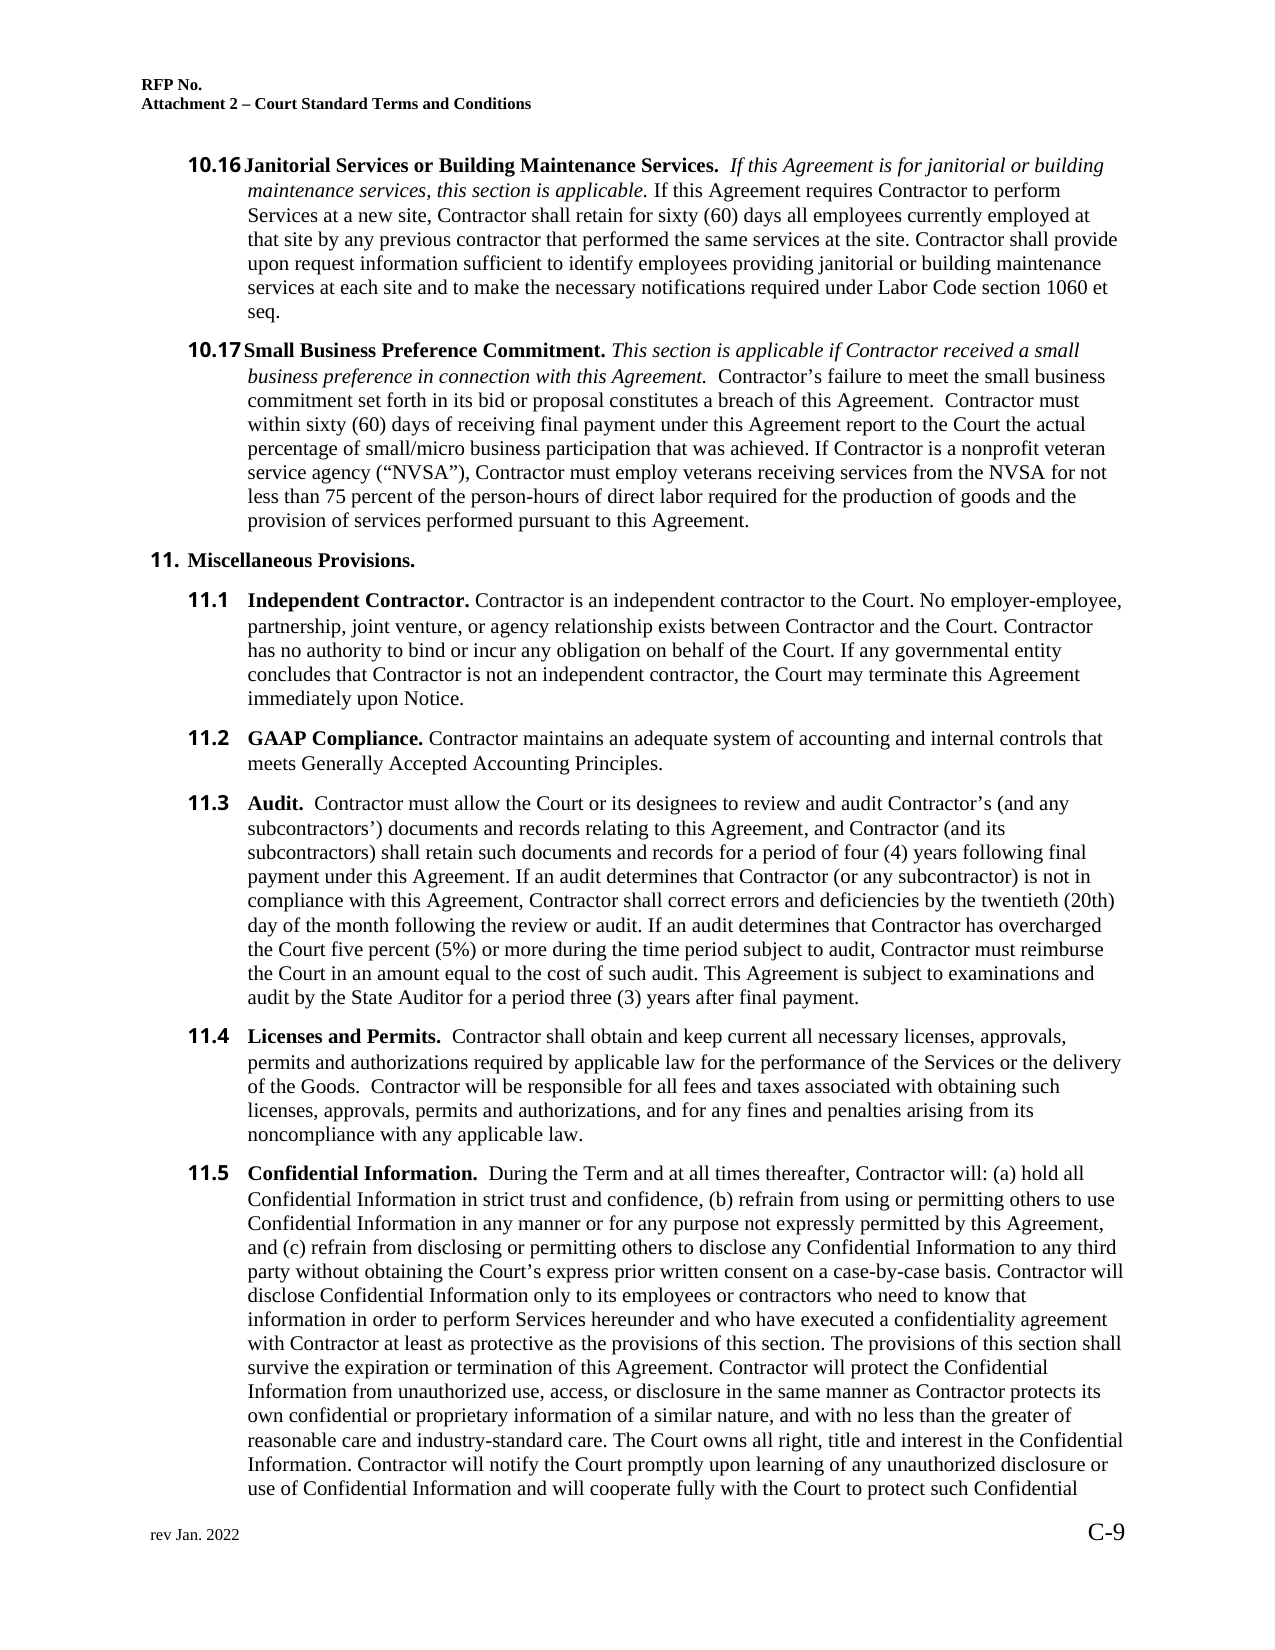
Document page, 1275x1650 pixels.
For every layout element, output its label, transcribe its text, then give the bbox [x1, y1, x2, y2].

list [187, 1158, 1125, 1500]
list Licenses and Permits. Contractor shall obtain and keep current all necessary licenses, approvals, permits and authorizations required by applicable law for the performance of the Services or the delivery of the Goods. Contractor will be responsible for all fees and taxes associated with obtaining such licenses, approvals, permits and authorizations, and for any fines and penalties arising from its noncompliance with any applicable law. [187, 1021, 1125, 1146]
list Miscellaneous Provisions. [150, 545, 1125, 573]
list Small Business Preference Commitment. This section is applicable if Contractor received a small business preference in connection with this Agreement. Contractor’s failure to meet the small business commitment set forth in its bid or proposal constitutes a breach of this Agreement. Contractor must within sixty (60) days of receiving final payment under this Agreement report to the Court the actual percentage of small/micro business participation that was achieved. If Contractor is a nonprofit veteran service agency (“NVSA”), Contractor must employ veterans receiving services from the NVSA for not less than 75 percent of the person-hours of direct labor required for the production of goods and the provision of services performed pursuant to this Agreement. [187, 335, 1125, 532]
list GAAP Compliance. Contractor maintains an adequate system of accounting and internal controls that meets Generally Accepted Accounting Principles. [187, 723, 1125, 775]
list Independent Contractor. Contractor is an independent contractor to the Court. No employer-employee, partnership, joint venture, or agency relationship exists between Contractor and the Court. Contractor has no authority to bind or incur any obligation on behalf of the Court. If any governmental entity concludes that Contractor is not an independent contractor, the Court may terminate this Agreement immediately upon Notice. [187, 586, 1125, 710]
list Janitorial Services or Building Maintenance Services. If this Agreement is for janitorial or building maintenance services, this section is applicable. If this Agreement requires Contractor to perform Services at a new site, Contractor shall retain for sixty (60) days all employees currently employed at that site by any previous contractor that performed the same services at the site. Contractor shall provide upon request information sufficient to identify employees providing janitorial or building maintenance services at each site and to make the necessary notifications required under Labor Code section 1060 et seq. [187, 150, 1125, 323]
list Audit. Contractor must allow the Court or its designees to review and audit Contractor’s (and any subcontractors’) documents and records relating to this Agreement, and Contractor (and its subcontractors) shall retain such documents and records for a period of four (4) years following final payment under this Agreement. If an audit determines that Contractor (or any subcontractor) is not in compliance with this Agreement, Contractor shall correct errors and deficiencies by the twentieth (20th) day of the month following the review or audit. If an audit determines that Contractor has overcharged the Court five percent (5%) or more during the time period subject to audit, Contractor must reimburse the Court in an amount equal to the cost of such audit. This Agreement is subject to examinations and audit by the State Auditor for a period three (3) years after final payment. [187, 788, 1125, 1009]
